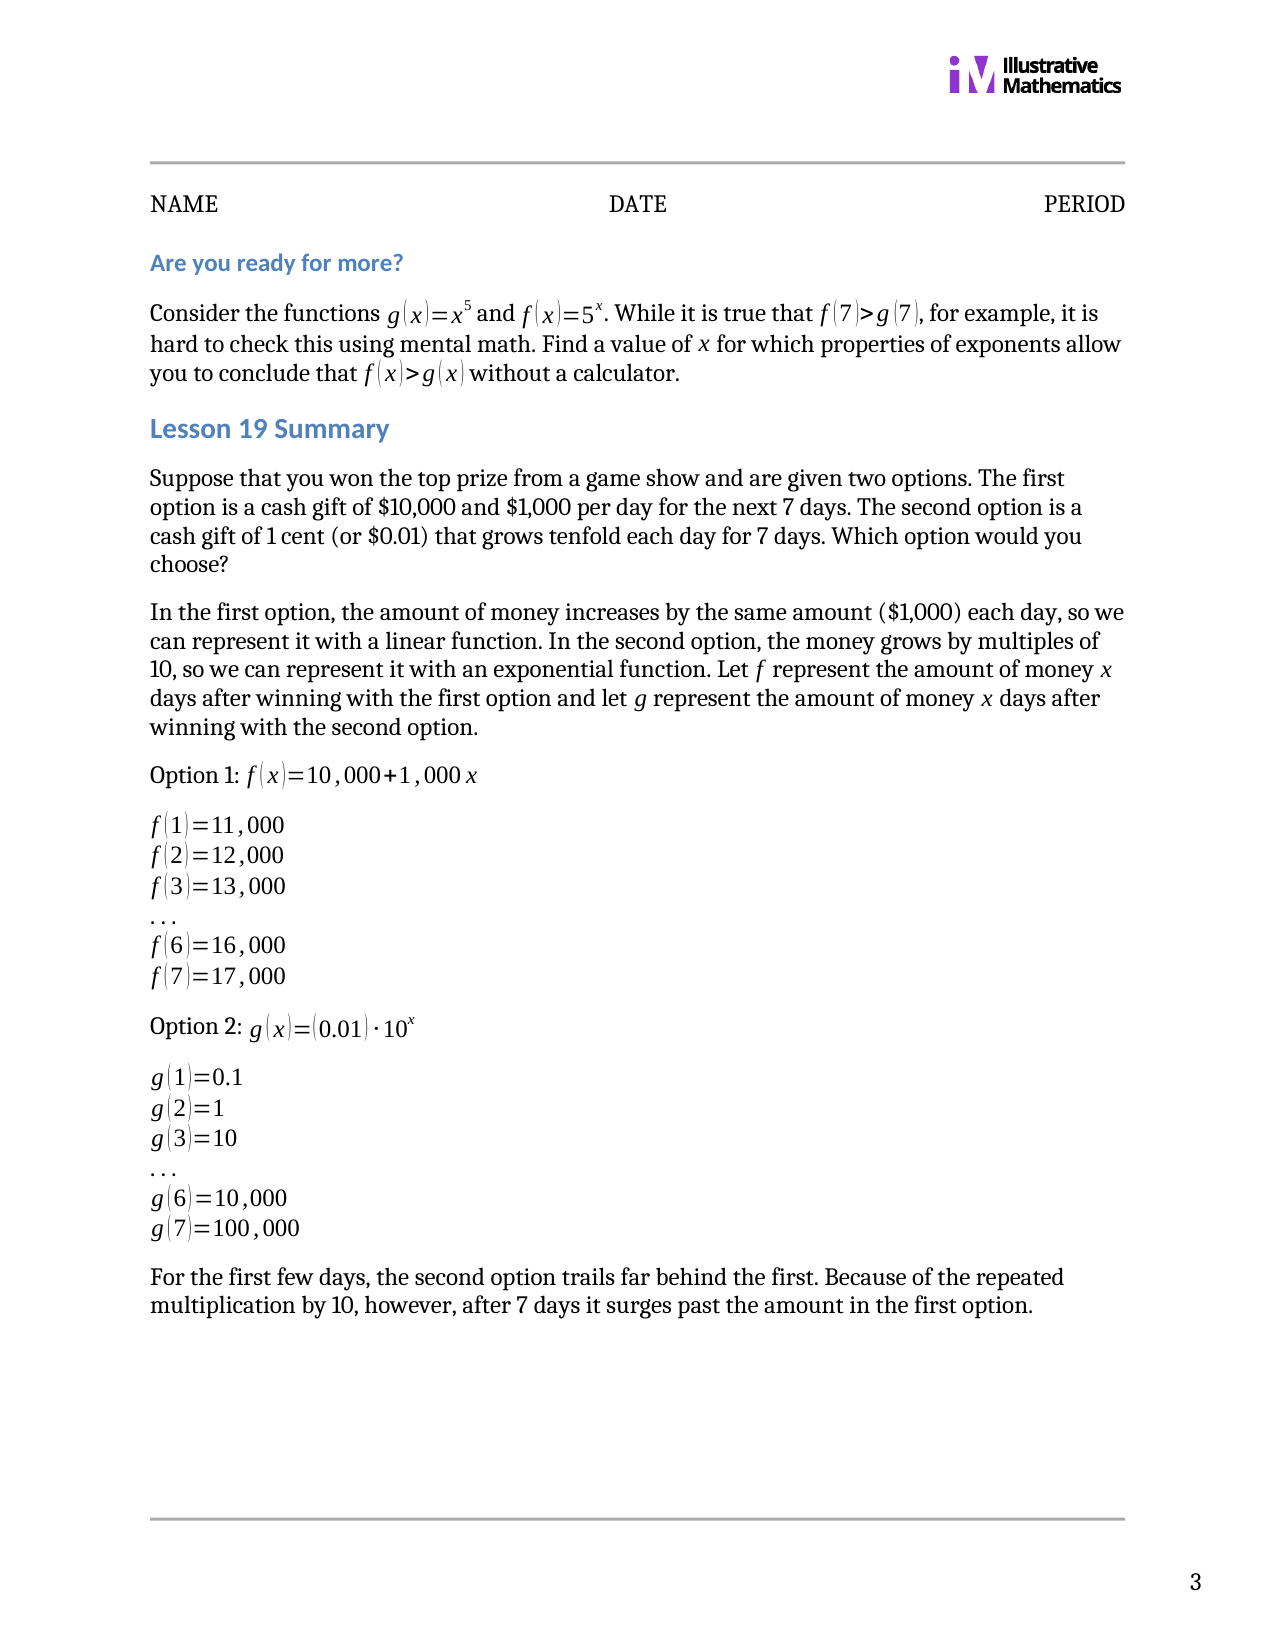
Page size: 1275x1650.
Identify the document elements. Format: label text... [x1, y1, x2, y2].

subtitle Lesson 19 Summary [150, 410, 1125, 445]
text Suppose that you won the top prize from a game show and are given two options. The first option is a cash gift of $10,000 and $1,000 per day for the next 7 days. The second option is a cash gift of 1 cent (or $0.01) that grows tenfold each day for 7 days. Which option would you choose? [150, 464, 1125, 579]
text . . . [150, 810, 1125, 992]
subtitle Are you ready for more? [150, 247, 1125, 278]
text . . . [150, 1062, 1125, 1244]
text For the first few days, the second option trails far behind the first. Because of the repeated multiplication by 10, however, after 7 days it surges past the amount in the first option. [150, 1262, 1125, 1320]
text Option 1: [150, 760, 1125, 791]
text Option 2: [150, 1010, 1125, 1043]
picture [949, 55, 1121, 93]
text Consider the functions and . While it is true that , for example, it is hard to check this using mental math. Find a value of for which properties of exponents allow you to conclude that without a calculator. [150, 297, 1125, 389]
text In the first option, the amount of money increases by the same amount ($1,000) each day, so we can represent it with a linear function. In the second option, the money grows by multiples of 10, so we can represent it with an exponential function. Let represent the amount of money days after winning with the first option and let represent the amount of money days after winning with the second option. [150, 598, 1125, 742]
